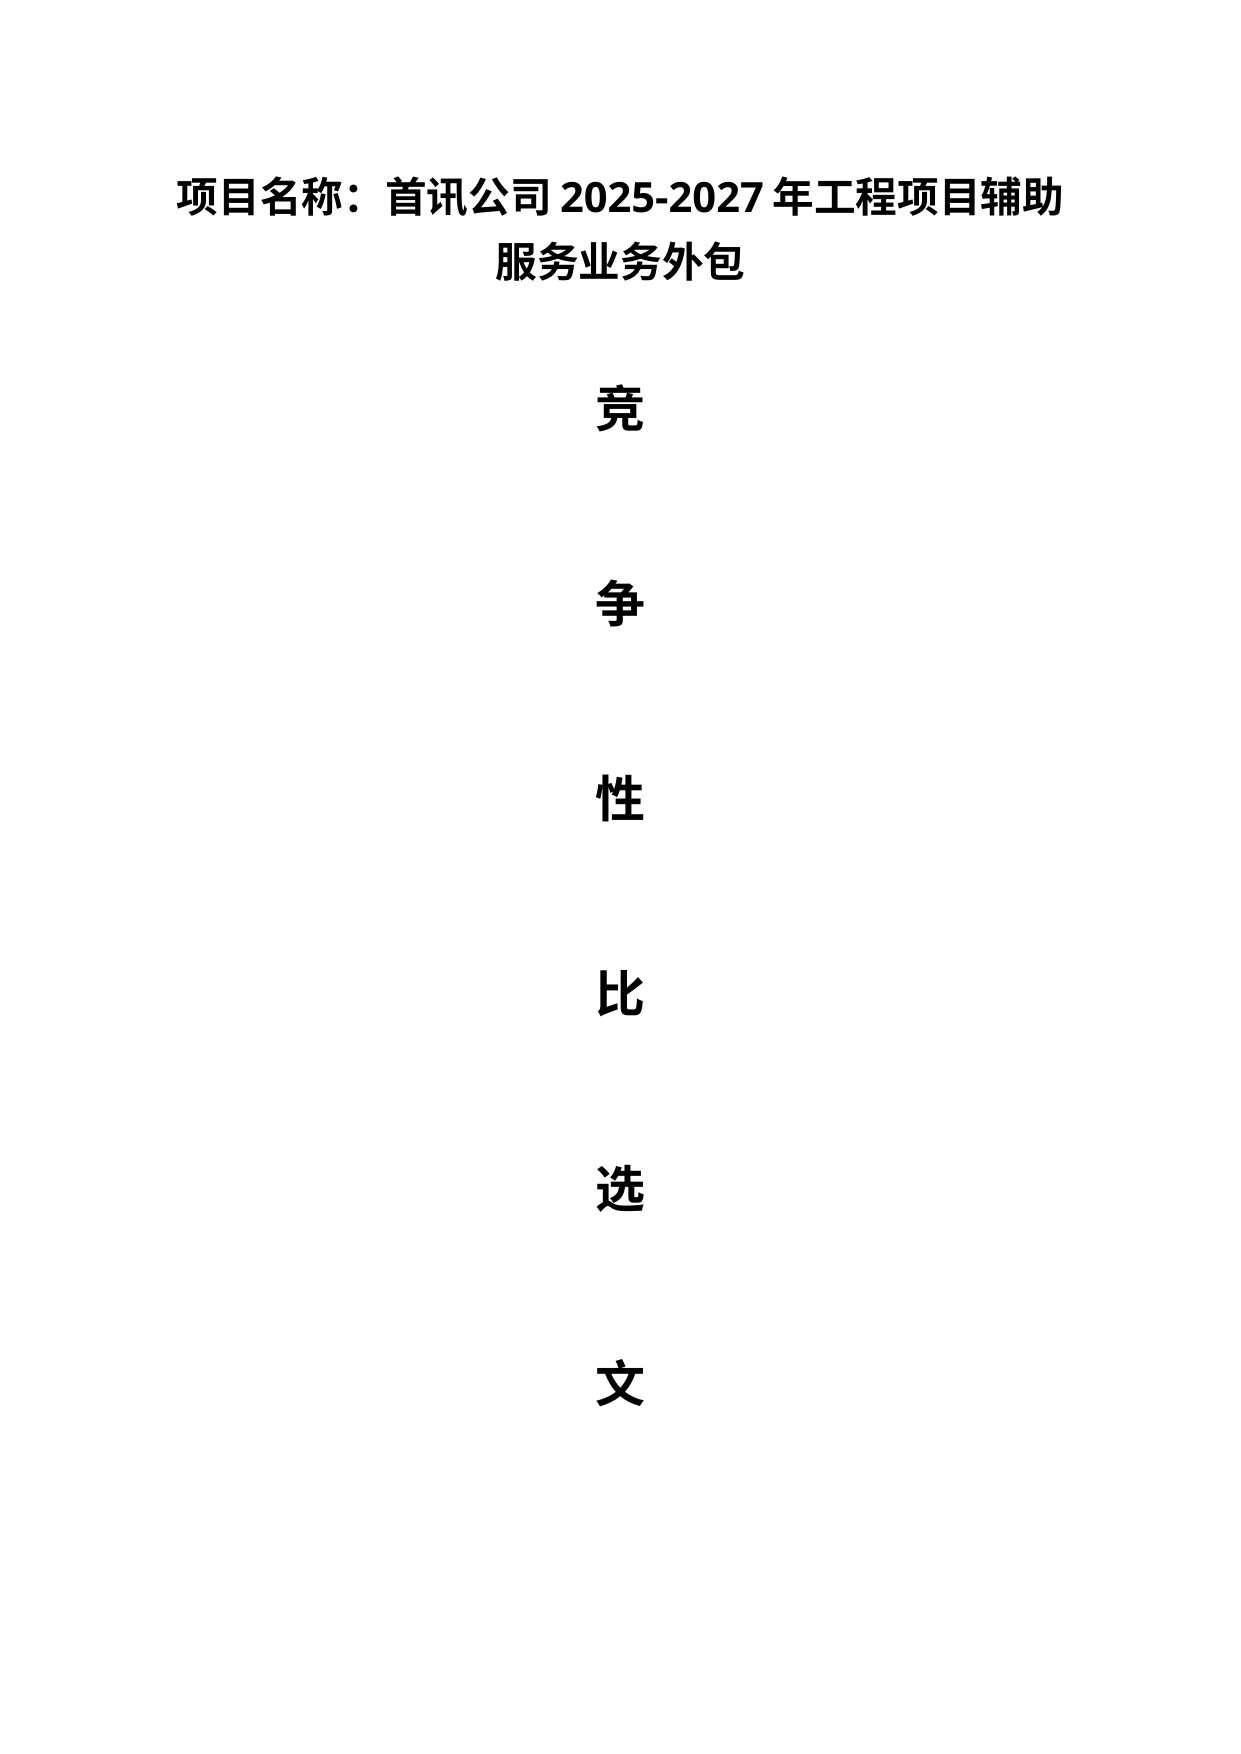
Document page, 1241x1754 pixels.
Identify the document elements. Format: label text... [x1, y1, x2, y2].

text 选 [118, 1137, 1122, 1234]
text 项目名称：首讯公司2025-2027年工程项目辅助服务业务外包 [162, 162, 1078, 292]
text 争 [118, 552, 1122, 649]
text 文 [118, 1332, 1122, 1429]
text 性 [118, 747, 1122, 844]
text 比 [118, 942, 1122, 1039]
text 竞 [118, 357, 1122, 454]
